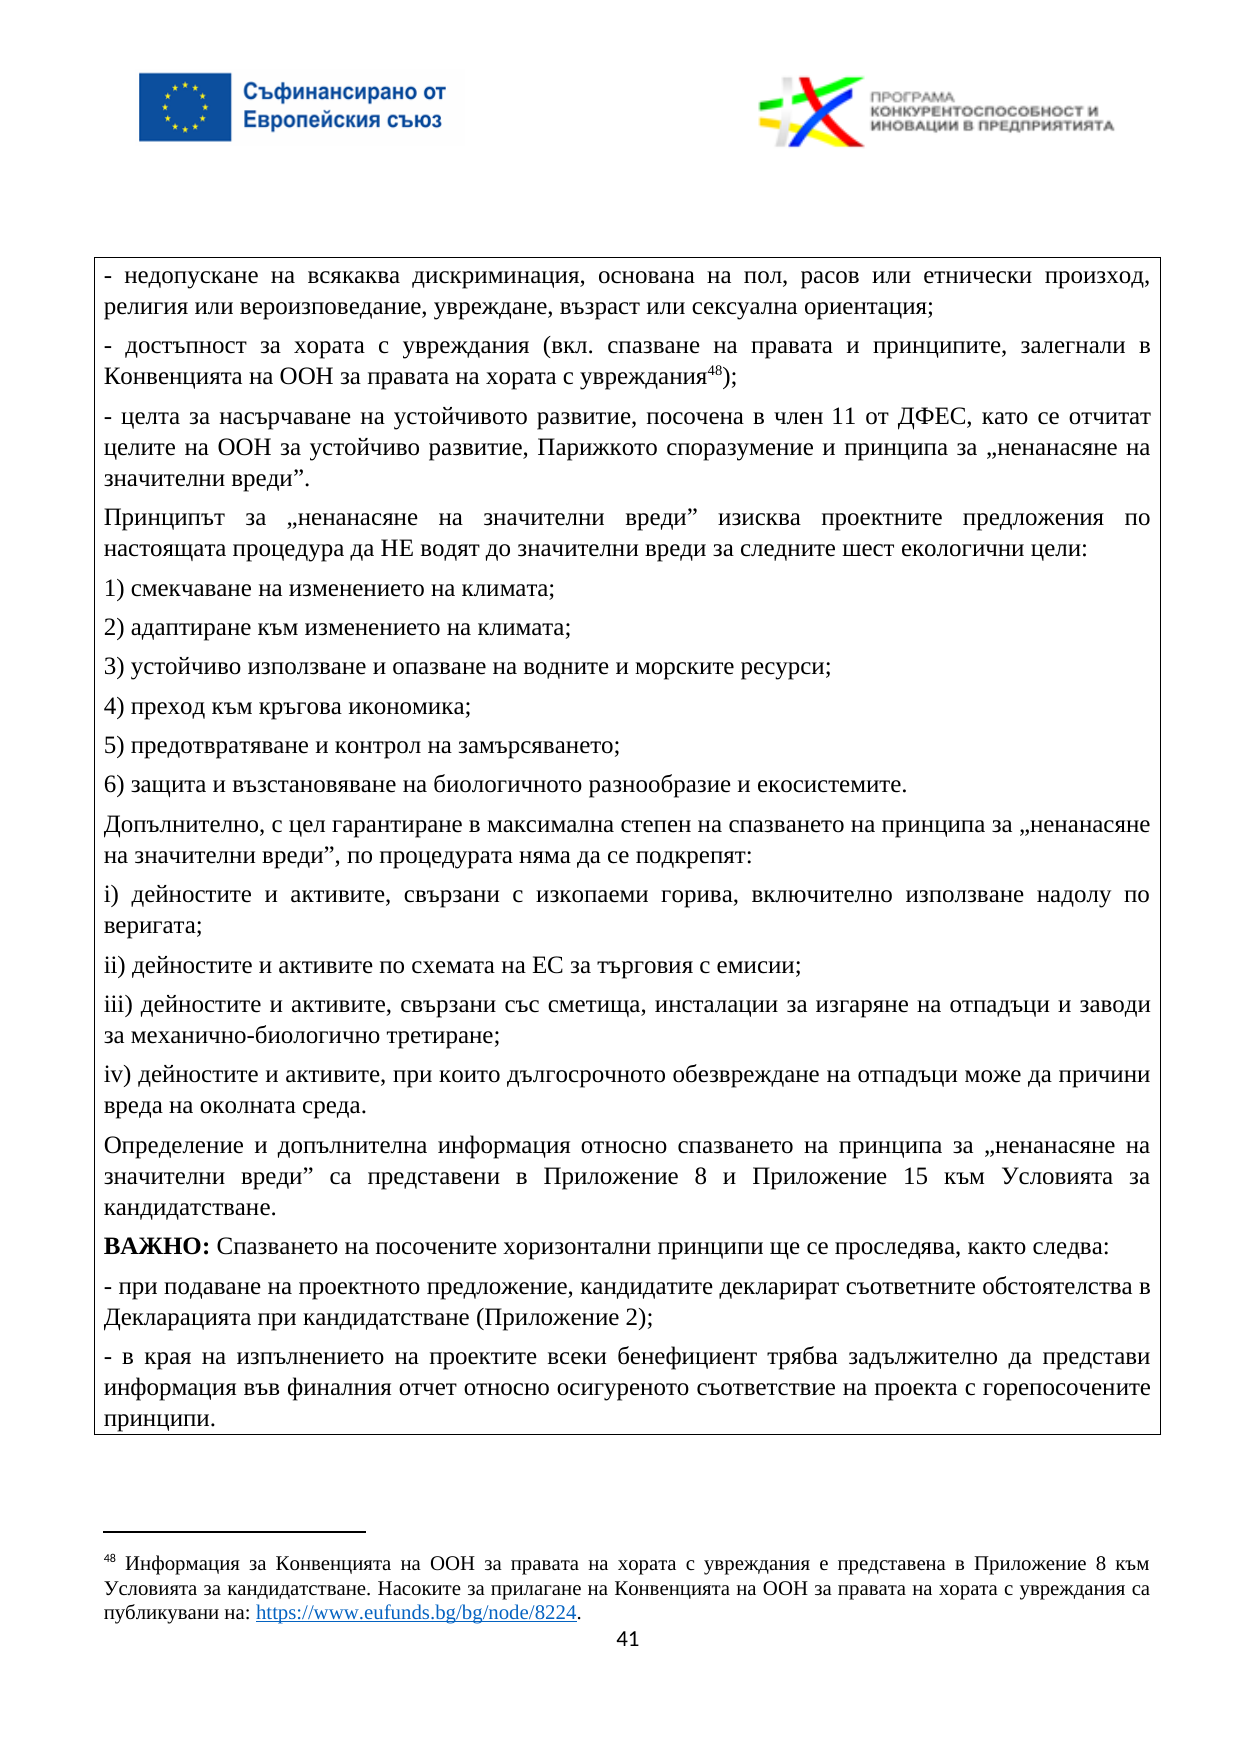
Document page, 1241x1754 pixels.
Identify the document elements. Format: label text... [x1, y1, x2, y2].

picture [757, 69, 1118, 156]
list ii) дейностите и активите по схемата на ЕС за търговия с емисии; [95, 947, 1160, 978]
list i) дейностите и активите, свързани с изкопаеми горива, включително използване надолу по веригата; [95, 876, 1160, 939]
list 5) предотвратяване и контрол на замърсяването; [95, 727, 1160, 759]
list Принципът за „ненанасяне на значителни вреди” изисква проектните предложения по настоящата процедура да НЕ водят до значителни вреди за следните шест екологични цели: [95, 499, 1160, 562]
picture [135, 69, 466, 146]
list 3) устойчиво използване и опазване на водните и морските ресурси; [95, 648, 1160, 680]
list iv) дейностите и активите, при които дългосрочното обезвреждане на отпадъци може да причини вреда на околната среда. [95, 1056, 1160, 1119]
list - достъпност за хората с увреждания (вкл. спазване на правата и принципите, залегнали в Конвенцията на ООН за правата на хората с увреждания); [95, 327, 1160, 390]
list 2) адаптиране към изменението на климата; [95, 609, 1160, 641]
list - целта за насърчаване на устойчивото развитие, посочена в член 11 от ДФЕС, като се отчитат целите на ООН за устойчиво развитие, Парижкото споразумение и принципа за „ненанасяне на значителни вреди”. [95, 398, 1160, 492]
list ВАЖНО: Спазването на посочените хоризонтални принципи ще се проследява, както следва: [95, 1228, 1160, 1260]
list - в края на изпълнението на проектите всеки бенефициент трябва задължително да представи информация във финалния отчет относно осигуреното съответствие на проекта с горепосочените принципи. [95, 1338, 1160, 1434]
list 1) смекчаване на изменението на климата; [95, 569, 1160, 601]
list Допълнително, с цел гарантиране в максимална степен на спазването на принципа за „ненанасяне на значителни вреди”, по процедурата няма да се подкрепят: [95, 806, 1160, 869]
list iii) дейностите и активите, свързани със сметища, инсталации за изгаряне на отпадъци и заводи за механично-биологично третиране; [95, 986, 1160, 1049]
list - при подаване на проектното предложение, кандидатите декларират съответните обстоятелства в Декларацията при кандидатстване (Приложение 2); [95, 1268, 1160, 1331]
list 6) защита и възстановяване на биологичното разнообразие и екосистемите. [95, 766, 1160, 798]
list Определение и допълнителна информация относно спазването на принципа за „ненанасяне на значителни вреди” са представени в Приложение 8 и Приложение 15 към Условията за кандидатстване. [95, 1127, 1160, 1221]
list - недопускане на всякаква дискриминация, основана на пол, расов или етнически произход, религия или вероизповедание, увреждане, възраст или сексуална ориентация; [95, 258, 1160, 320]
list 4) преход към кръгова икономика; [95, 688, 1160, 719]
